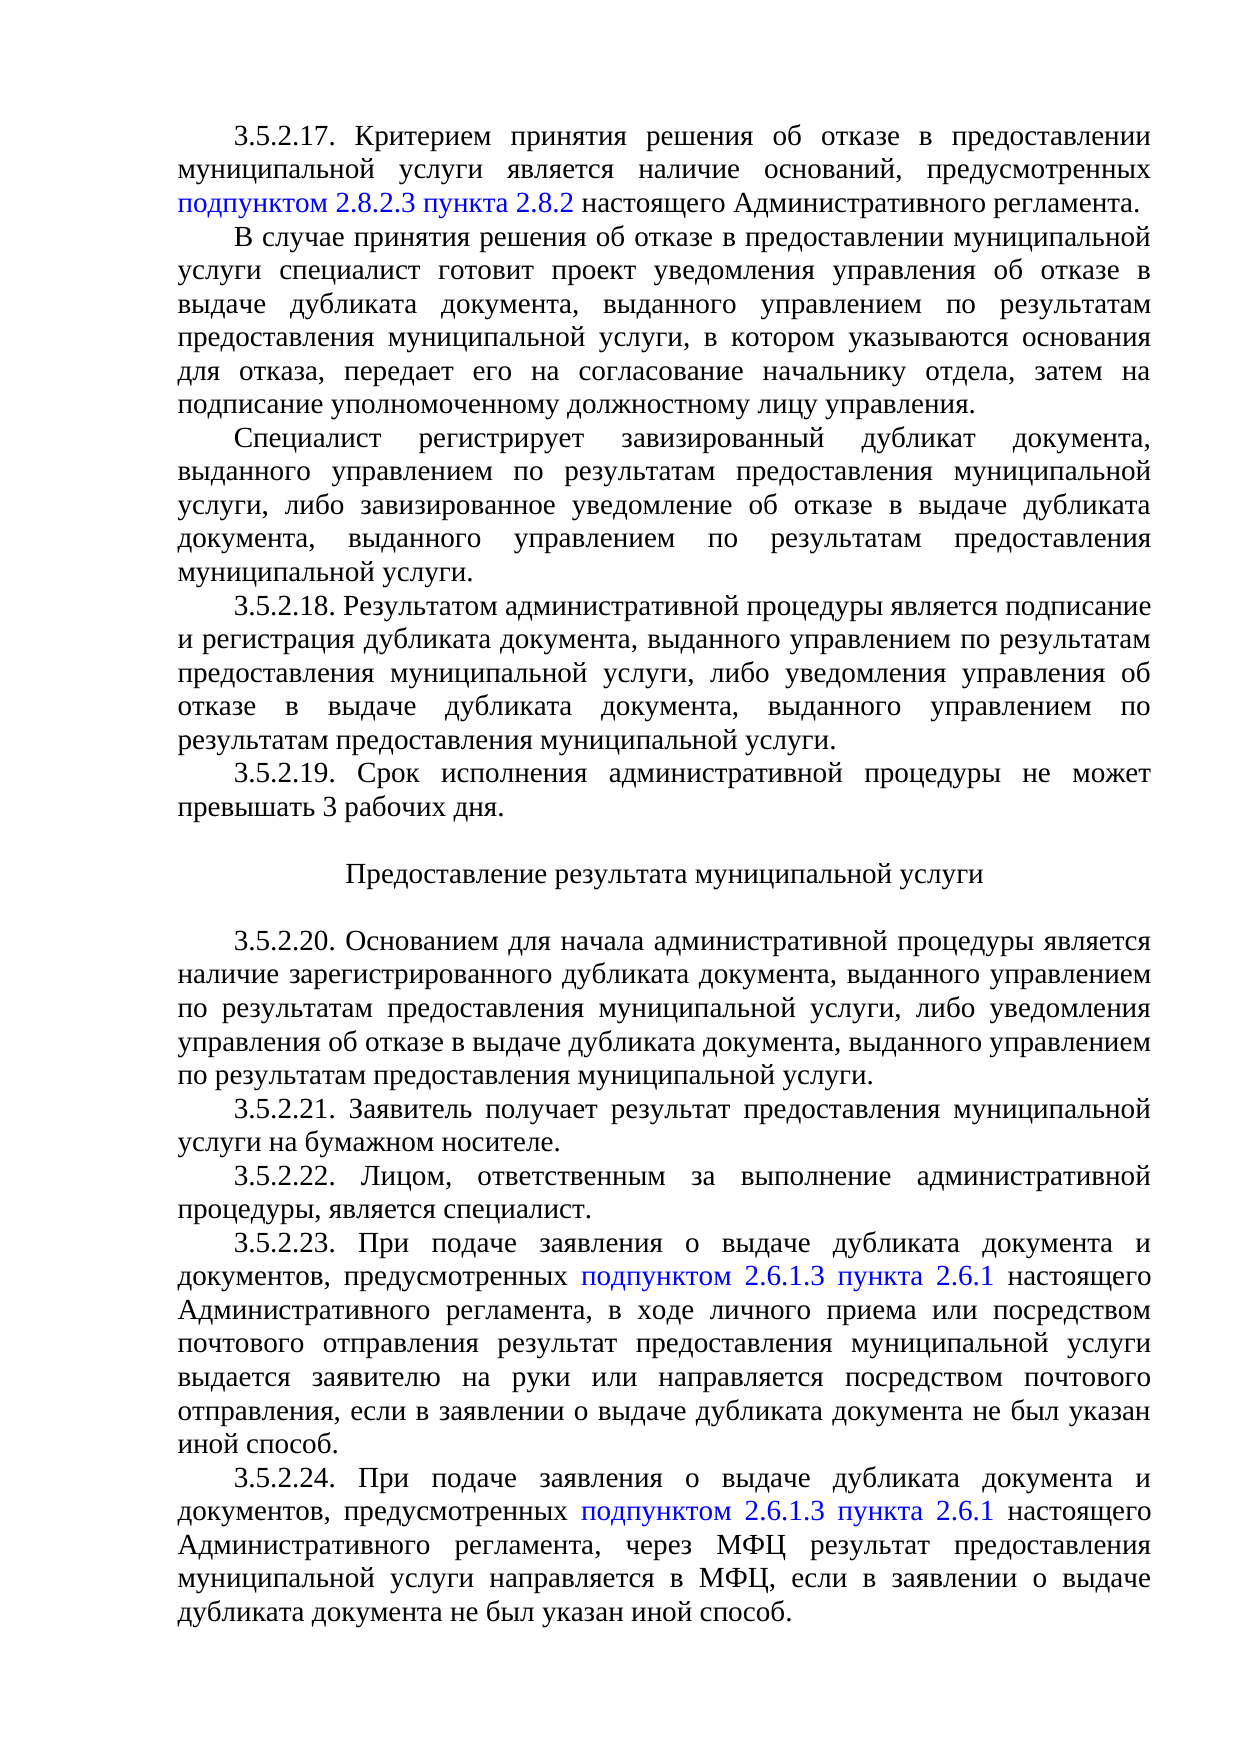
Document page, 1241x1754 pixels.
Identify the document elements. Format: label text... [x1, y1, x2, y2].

text Предоставление результата муниципальной услуги [177, 856, 1152, 889]
text 3.5.2.24. При подаче заявления о выдаче дубликата документа и документов, предусмотренных подпунктом 2.6.1.3 пункта 2.6.1 настоящего Административного регламента, через МФЦ результат предоставления муниципальной услуги направляется в МФЦ, если в заявлении о выдаче дубликата документа не был указан иной способ. [177, 1460, 1152, 1627]
text 3.5.2.18. Результатом административной процедуры является подписание и регистрация дубликата документа, выданного управлением по результатам предоставления муниципальной услуги, либо уведомления управления об отказе в выдаче дубликата документа, выданного управлением по результатам предоставления муниципальной услуги. [177, 588, 1152, 755]
text В случае принятия решения об отказе в предоставлении муниципальной услуги специалист готовит проект уведомления управления об отказе в выдаче дубликата документа, выданного управлением по результатам предоставления муниципальной услуги, в котором указываются основания для отказа, передает его на согласование начальнику отдела, затем на подписание уполномоченному должностному лицу управления. [177, 219, 1152, 420]
text 3.5.2.17. Критерием принятия решения об отказе в предоставлении муниципальной услуги является наличие оснований, предусмотренных подпунктом 2.8.2.3 пункта 2.8.2 настоящего Административного регламента. [177, 118, 1152, 219]
text Специалист регистрирует завизированный дубликат документа, выданного управлением по результатам предоставления муниципальной услуги, либо завизированное уведомление об отказе в выдаче дубликата документа, выданного управлением по результатам предоставления муниципальной услуги. [177, 420, 1152, 588]
text 3.5.2.22. Лицом, ответственным за выполнение административной процедуры, является специалист. [177, 1158, 1152, 1225]
text 3.5.2.23. При подаче заявления о выдаче дубликата документа и документов, предусмотренных подпунктом 2.6.1.3 пункта 2.6.1 настоящего Административного регламента, в ходе личного приема или посредством почтового отправления результат предоставления муниципальной услуги выдается заявителю на руки или направляется посредством почтового отправления, если в заявлении о выдаче дубликата документа не был указан иной способ. [177, 1225, 1152, 1460]
text 3.5.2.21. Заявитель получает результат предоставления муниципальной услуги на бумажном носителе. [177, 1091, 1152, 1158]
text 3.5.2.20. Основанием для начала административной процедуры является наличие зарегистрированного дубликата документа, выданного управлением по результатам предоставления муниципальной услуги, либо уведомления управления об отказе в выдаче дубликата документа, выданного управлением по результатам предоставления муниципальной услуги. [177, 923, 1152, 1091]
text 3.5.2.19. Срок исполнения административной процедуры не может превышать 3 рабочих дня. [177, 755, 1152, 822]
